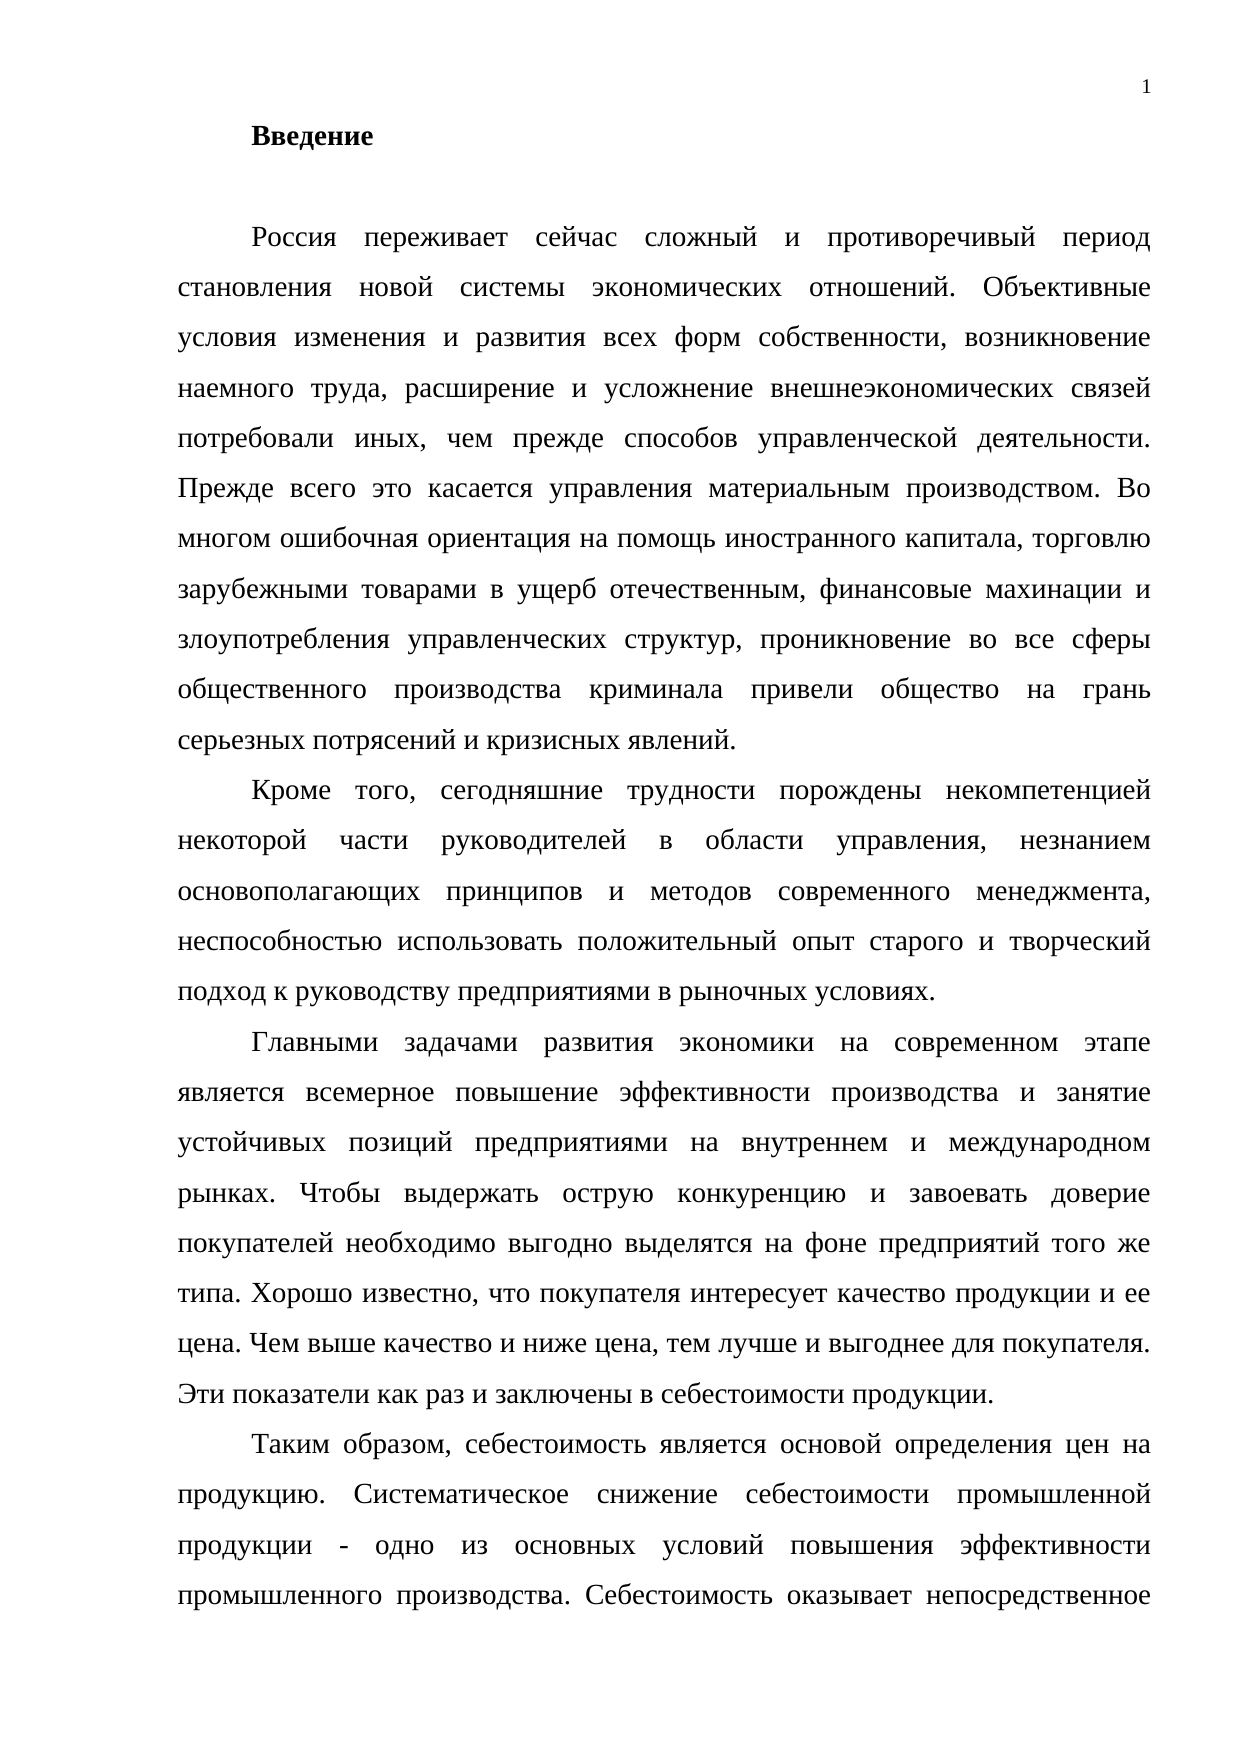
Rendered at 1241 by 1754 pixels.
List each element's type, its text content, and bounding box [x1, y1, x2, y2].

text Главными задачами развития экономики на современном этапе является всемерное повышение эффективности производства и занятие устойчивых позиций предприятиями на внутреннем и международном рынках. Чтобы выдержать острую конкуренцию и завоевать доверие покупателей необходимо выгодно выделятся на фоне предприятий того же типа. Хорошо известно, что покупателя интересует качество продукции и ее цена. Чем выше качество и ниже цена, тем лучше и выгоднее для покупателя. Эти показатели как раз и заключены в себестоимости продукции. [177, 1024, 1152, 1409]
text Россия переживает сейчас сложный и противоречивый период становления новой системы экономических отношений. Объективные условия изменения и развития всех форм собственности, возникновение наемного труда, расширение и усложнение внешнеэкономических связей потребовали иных, чем прежде способов управленческой деятельности. Прежде всего это касается управления материальным производством. Во многом ошибочная ориентация на помощь иностранного капитала, торговлю зарубежными товарами в ущерб отечественным, финансовые махинации и злоупотребления управленческих структур, проникновение во все сферы общественного производства криминала привели общество на грань серьезных потрясений и кризисных явлений. [177, 219, 1152, 755]
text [177, 1426, 1152, 1611]
text Введение [177, 118, 1152, 152]
text Кроме того, сегодняшние трудности порождены некомпетенцией некоторой части руководителей в области управления, незнанием основополагающих принципов и методов современного менеджмента, неспособностью использовать положительный опыт старого и творческий подход к руководству предприятиями в рыночных условиях. [177, 772, 1152, 1007]
